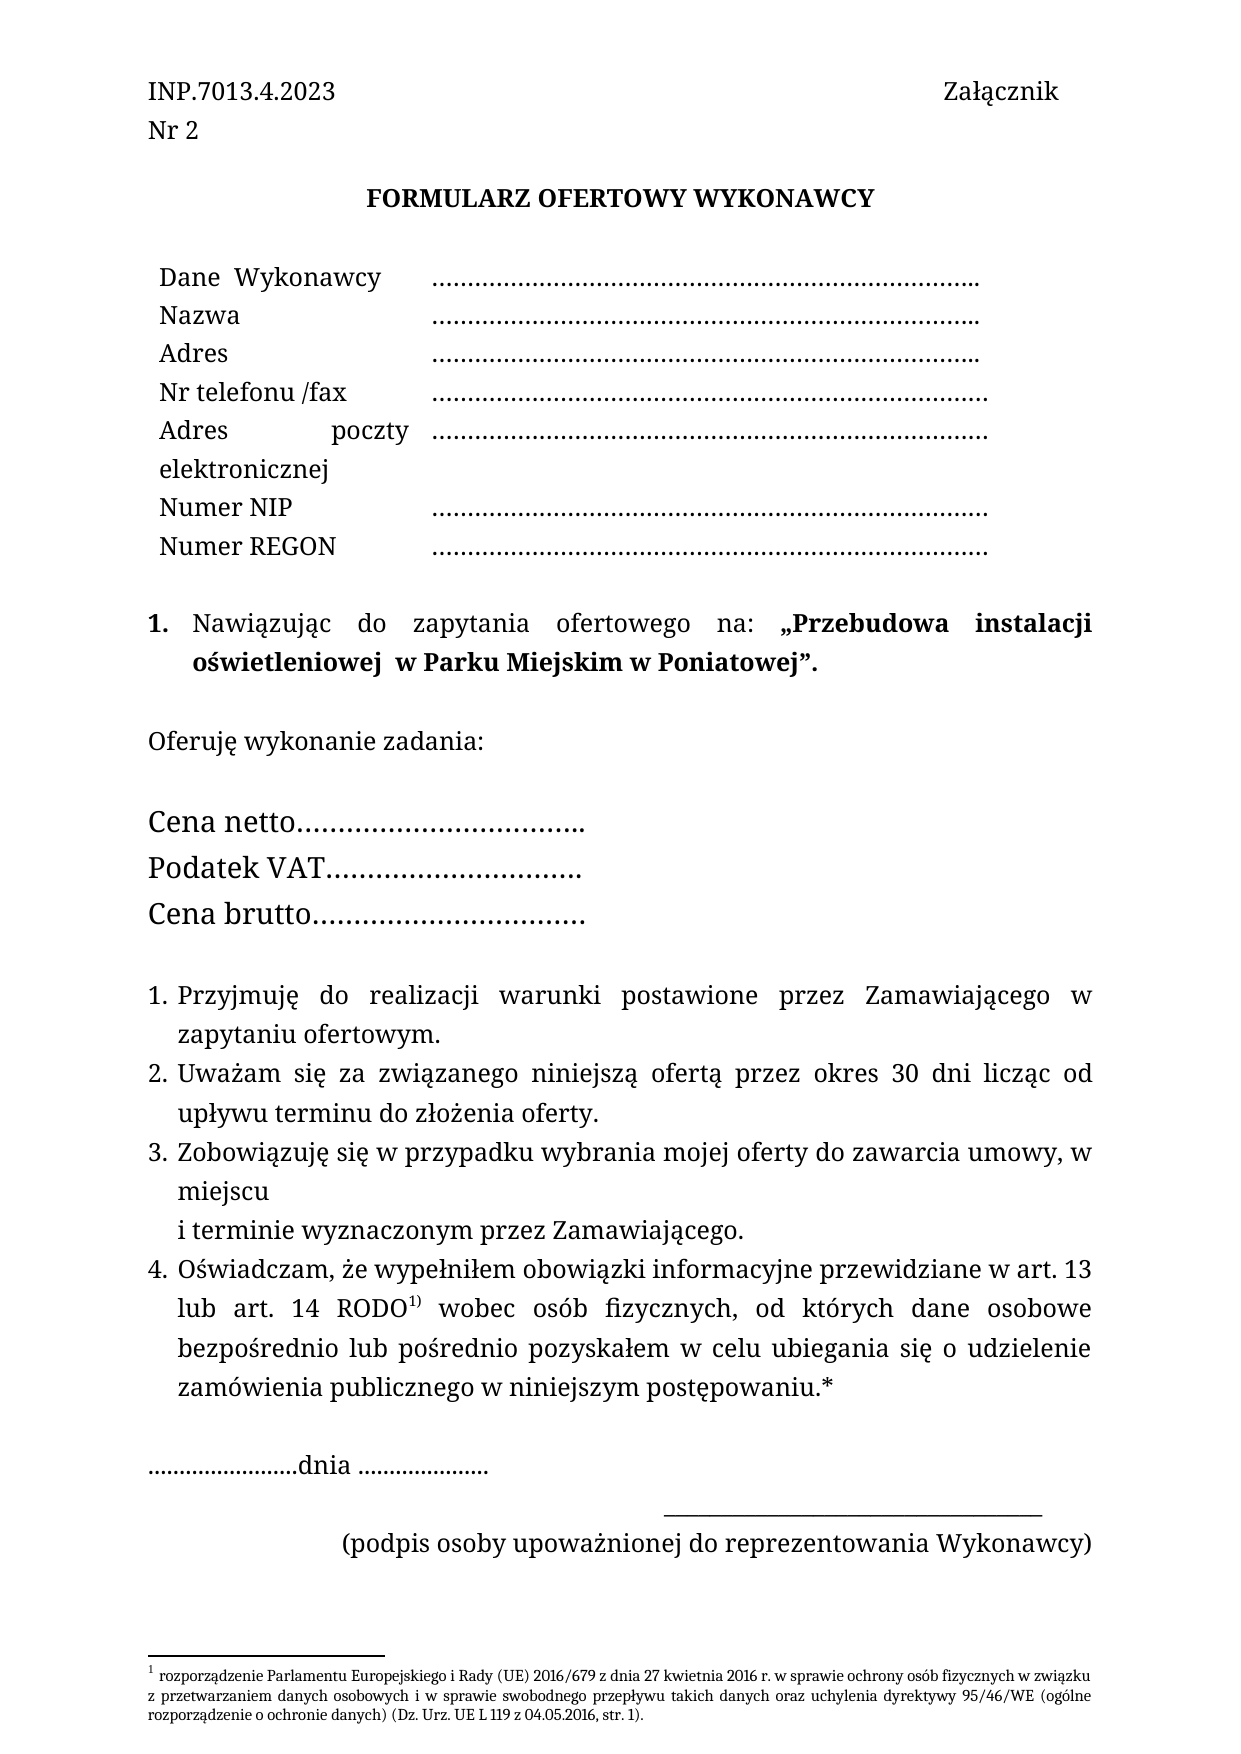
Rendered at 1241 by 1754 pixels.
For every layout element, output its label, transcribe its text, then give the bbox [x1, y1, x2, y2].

table_cell …………………………………………………………………… [420, 374, 1092, 413]
table_header ………………………………………………………………….. [420, 259, 1092, 298]
text FORMULARZ OFERTOWY WYKONAWCY [148, 181, 1092, 215]
table_header Dane Wykonawcy [148, 259, 420, 298]
text ........................dnia ..................... [148, 1448, 1092, 1482]
list Przyjmuję do realizacji warunki postawione przez Zamawiającego w zapytaniu ofertowym. [148, 978, 1092, 1051]
table_cell Adres poczty elektronicznej [148, 413, 420, 490]
table_cell …………………………………………………………………… [420, 529, 1092, 567]
table_cell Adres [148, 336, 420, 374]
text _________________________________ [148, 1487, 1092, 1521]
list Uważam się za związanego niniejszą ofertą przez okres 30 dni licząc od upływu terminu do złożenia oferty. [148, 1056, 1092, 1129]
table_cell Nazwa [148, 298, 420, 336]
list Nawiązując do zapytania ofertowego na: „Przebudowa instalacji oświetleniowej w Parku Miejskim w Poniatowej”. [148, 606, 1092, 679]
table_cell ………………………………………………………………….. [420, 298, 1092, 336]
text Podatek VAT…………………………. [148, 847, 1092, 887]
table_cell ………………………………………………………………….. [420, 336, 1092, 374]
table_cell Nr telefonu /fax [148, 374, 420, 413]
text Cena brutto…………………………… [148, 893, 1092, 933]
text Cena netto…………………………….. [148, 802, 1092, 841]
text (podpis osoby upoważnionej do reprezentowania Wykonawcy) [148, 1526, 1092, 1560]
table_cell Numer REGON [148, 529, 420, 567]
table_cell Numer NIP [148, 490, 420, 528]
table_cell …………………………………………………………………… [420, 413, 1092, 490]
list Zobowiązuję się w przypadku wybrania mojej oferty do zawarcia umowy, w miejscu i terminie wyznaczonym przez Zamawiającego. [148, 1134, 1092, 1247]
text Oferuję wykonanie zadania: [148, 723, 1092, 757]
list Oświadczam, że wypełniłem obowiązki informacyjne przewidziane w art. 13 lub art. 14 RODO) wobec osób fizycznych, od których dane osobowe bezpośrednio lub pośrednio pozyskałem w celu ubiegania się o udzielenie zamówienia publicznego w niniejszym postępowaniu.* [148, 1252, 1092, 1403]
table_cell …………………………………………………………………… [420, 490, 1092, 528]
